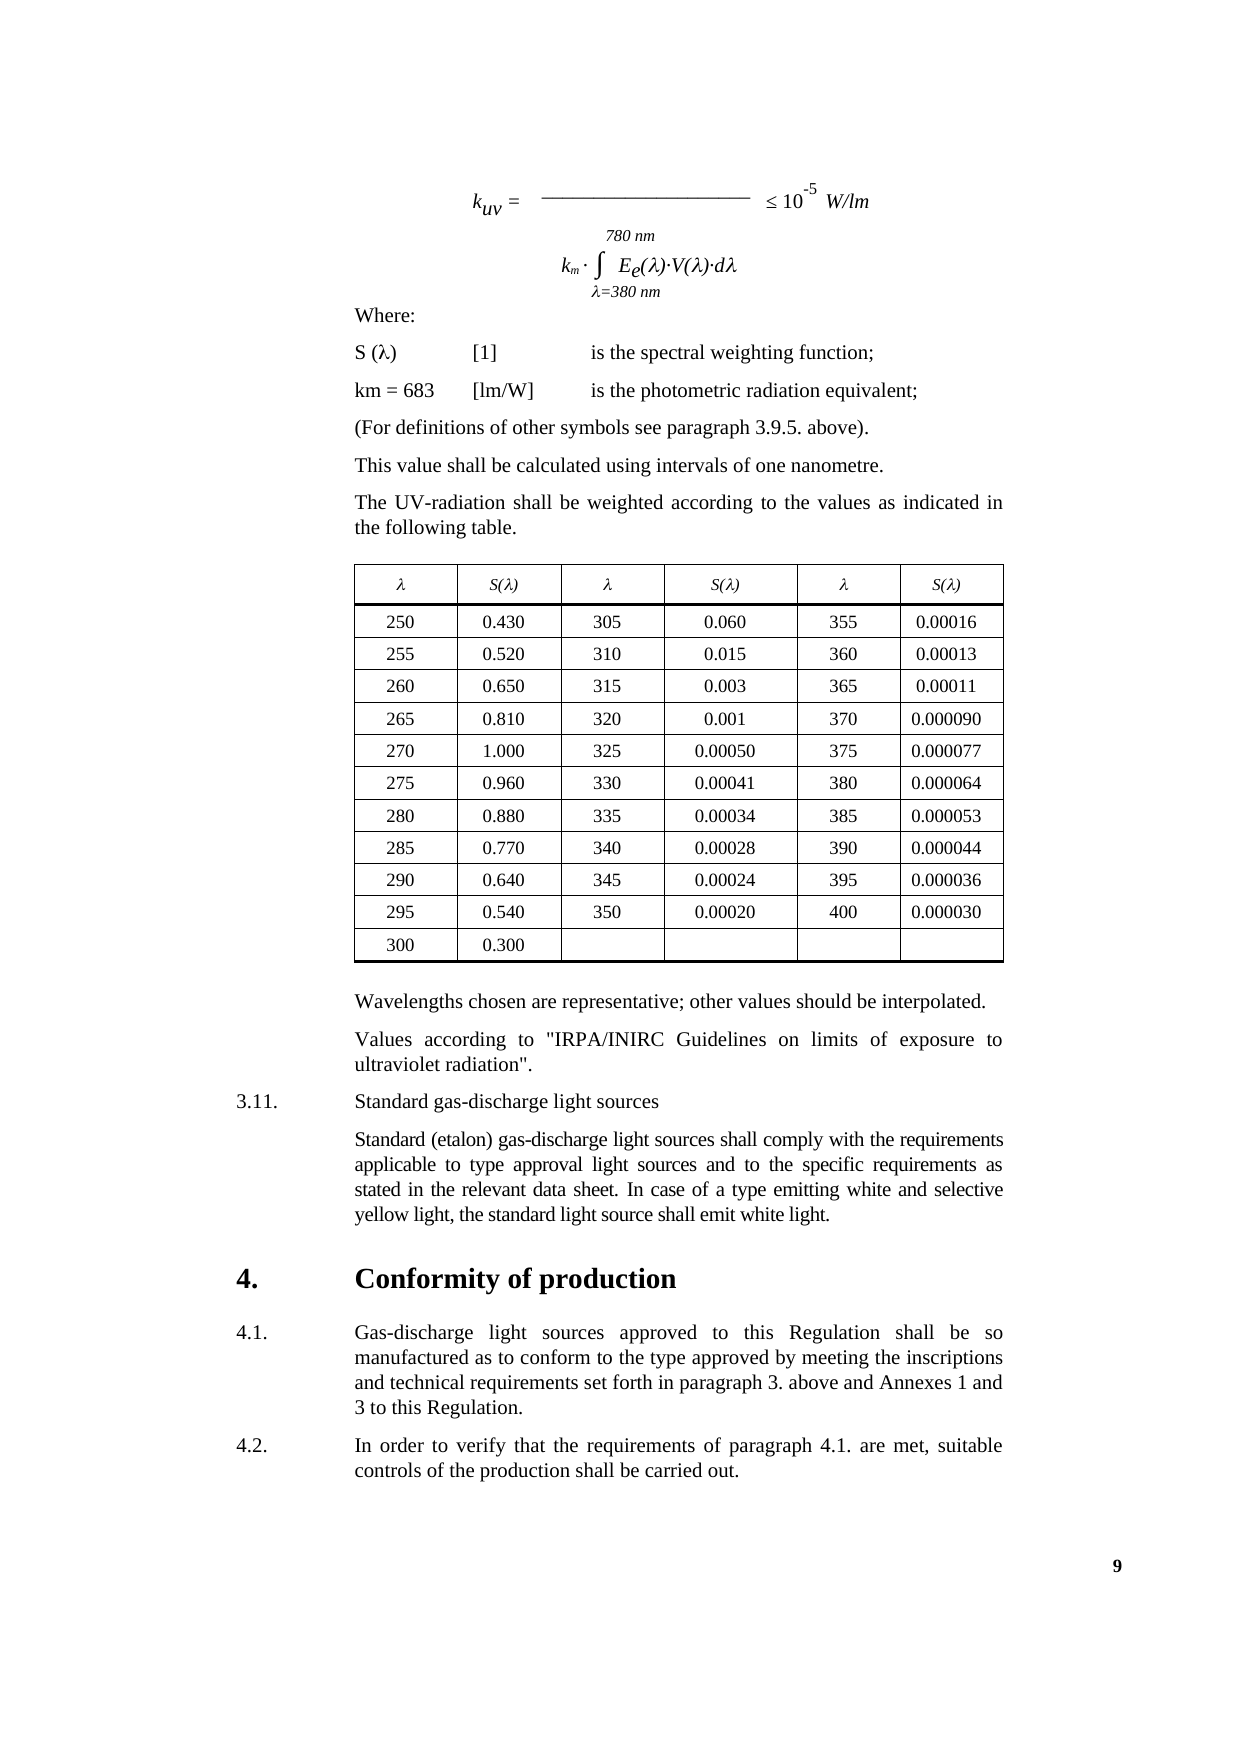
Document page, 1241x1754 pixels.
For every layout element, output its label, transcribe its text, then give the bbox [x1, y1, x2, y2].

table_cell 295 [355, 896, 457, 928]
table_cell 325 [562, 735, 664, 766]
table_cell 0.000030 [901, 896, 1003, 928]
table_cell 0.015 [665, 638, 797, 669]
table_cell 380 [798, 767, 900, 798]
table_cell 290 [355, 864, 457, 895]
text Wavelengths chosen are representative; other values should be interpolated. [354, 988, 1004, 1013]
table_cell 265 [355, 703, 457, 734]
table_cell 0.001 [665, 703, 797, 734]
table_cell 0.060 [665, 606, 797, 637]
table_cell 0.00013 [901, 638, 1003, 669]
table_cell 255 [355, 638, 457, 669]
text The UV-radiation shall be weighted according to the values as indicated in the following table. [354, 489, 1004, 539]
table_cell 275 [355, 767, 457, 798]
table_header [355, 565, 457, 603]
text Where: [354, 302, 1004, 327]
text km = 683 [lm/W] is the photometric radiation equivalent; [354, 377, 1004, 402]
table_cell 0.00034 [665, 800, 797, 831]
table_cell 0.960 [458, 767, 561, 798]
table_cell 260 [355, 670, 457, 702]
table_cell 400 [798, 896, 900, 928]
table_cell 370 [798, 703, 900, 734]
table_cell 0.00028 [665, 832, 797, 863]
table_cell 0.880 [458, 800, 561, 831]
table_cell 0.00050 [665, 735, 797, 766]
table_cell [665, 929, 797, 960]
table_cell 0.000077 [901, 735, 1003, 766]
table_cell 385 [798, 800, 900, 831]
table_cell 360 [798, 638, 900, 669]
text 3.11. Standard gas-discharge light sources [236, 1088, 1004, 1113]
table_cell 320 [562, 703, 664, 734]
text Standard (etalon) gas-discharge light sources shall comply with the requirements applicable to type approval light sources and to the specific requirements as stated in the relevant data sheet. In case of a type emitting white and selective yellow light, the standard light source shall emit white light. [236, 1126, 1004, 1226]
table_cell 330 [562, 767, 664, 798]
table_cell 300 [355, 929, 457, 960]
table_cell 335 [562, 800, 664, 831]
table_cell 1.000 [458, 735, 561, 766]
text km ∙ ∫ Ee()∙V()∙d [207, 245, 1122, 282]
table_cell 0.770 [458, 832, 561, 863]
table_cell 390 [798, 832, 900, 863]
text 4.2. In order to verify that the requirements of paragraph 4.1. are met, suitable controls of the production shall be carried out. [236, 1432, 1004, 1482]
table_cell 310 [562, 638, 664, 669]
table_cell 250 [355, 606, 457, 637]
text 4. Conformity of production [118, 1263, 1004, 1294]
table_cell 355 [798, 606, 900, 637]
table_cell 365 [798, 670, 900, 702]
table_cell [562, 929, 664, 960]
table_cell 0.000064 [901, 767, 1003, 798]
table_cell 0.430 [458, 606, 561, 637]
table_cell 0.00020 [665, 896, 797, 928]
table_cell [901, 929, 1003, 960]
table_cell 0.00016 [901, 606, 1003, 637]
table_cell 0.540 [458, 896, 561, 928]
table_cell 285 [355, 832, 457, 863]
table_cell 315 [562, 670, 664, 702]
table_cell 375 [798, 735, 900, 766]
table_cell 0.300 [458, 929, 561, 960]
table_cell 0.810 [458, 703, 561, 734]
table_cell 270 [355, 735, 457, 766]
table_header S() [665, 565, 797, 603]
text 4.1. Gas-discharge light sources approved to this Regulation shall be so manufactured as to conform to the type approved by meeting the inscriptions and technical requirements set forth in paragraph 3. above and Annexes 1 and 3 to this Regulation. [236, 1319, 1004, 1419]
table_cell 280 [355, 800, 457, 831]
table_header S() [458, 565, 561, 603]
table_cell 345 [562, 864, 664, 895]
text Values according to "IRPA/INIRC Guidelines on limits of exposure to ultraviolet radiation". [354, 1026, 1004, 1076]
text =380 nm [207, 282, 1122, 302]
text S () [1] is the spectral weighting function; [354, 339, 1004, 364]
table_cell 305 [562, 606, 664, 637]
table_cell 0.000090 [901, 703, 1003, 734]
table_header [562, 565, 664, 603]
text (For definitions of other symbols see paragraph 3.9.5. above). [354, 414, 1004, 439]
table_cell 0.520 [458, 638, 561, 669]
text This value shall be calculated using intervals of one nanometre. [354, 452, 1004, 477]
table_cell 0.640 [458, 864, 561, 895]
table_cell 340 [562, 832, 664, 863]
text 780 nm [207, 220, 1122, 245]
table_cell 0.000036 [901, 864, 1003, 895]
table_cell 0.00041 [665, 767, 797, 798]
table_cell 350 [562, 896, 664, 928]
table_cell 0.00024 [665, 864, 797, 895]
table_cell 0.00011 [901, 670, 1003, 702]
table_cell 395 [798, 864, 900, 895]
table_header S() [901, 565, 1003, 603]
text kuv = ____________________ ≤ 10-5 W/lm [207, 177, 1122, 220]
table_cell 0.000053 [901, 800, 1003, 831]
table_cell 0.003 [665, 670, 797, 702]
table_header [798, 565, 900, 603]
table_cell [798, 929, 900, 960]
table_cell 0.000044 [901, 832, 1003, 863]
table_cell 0.650 [458, 670, 561, 702]
